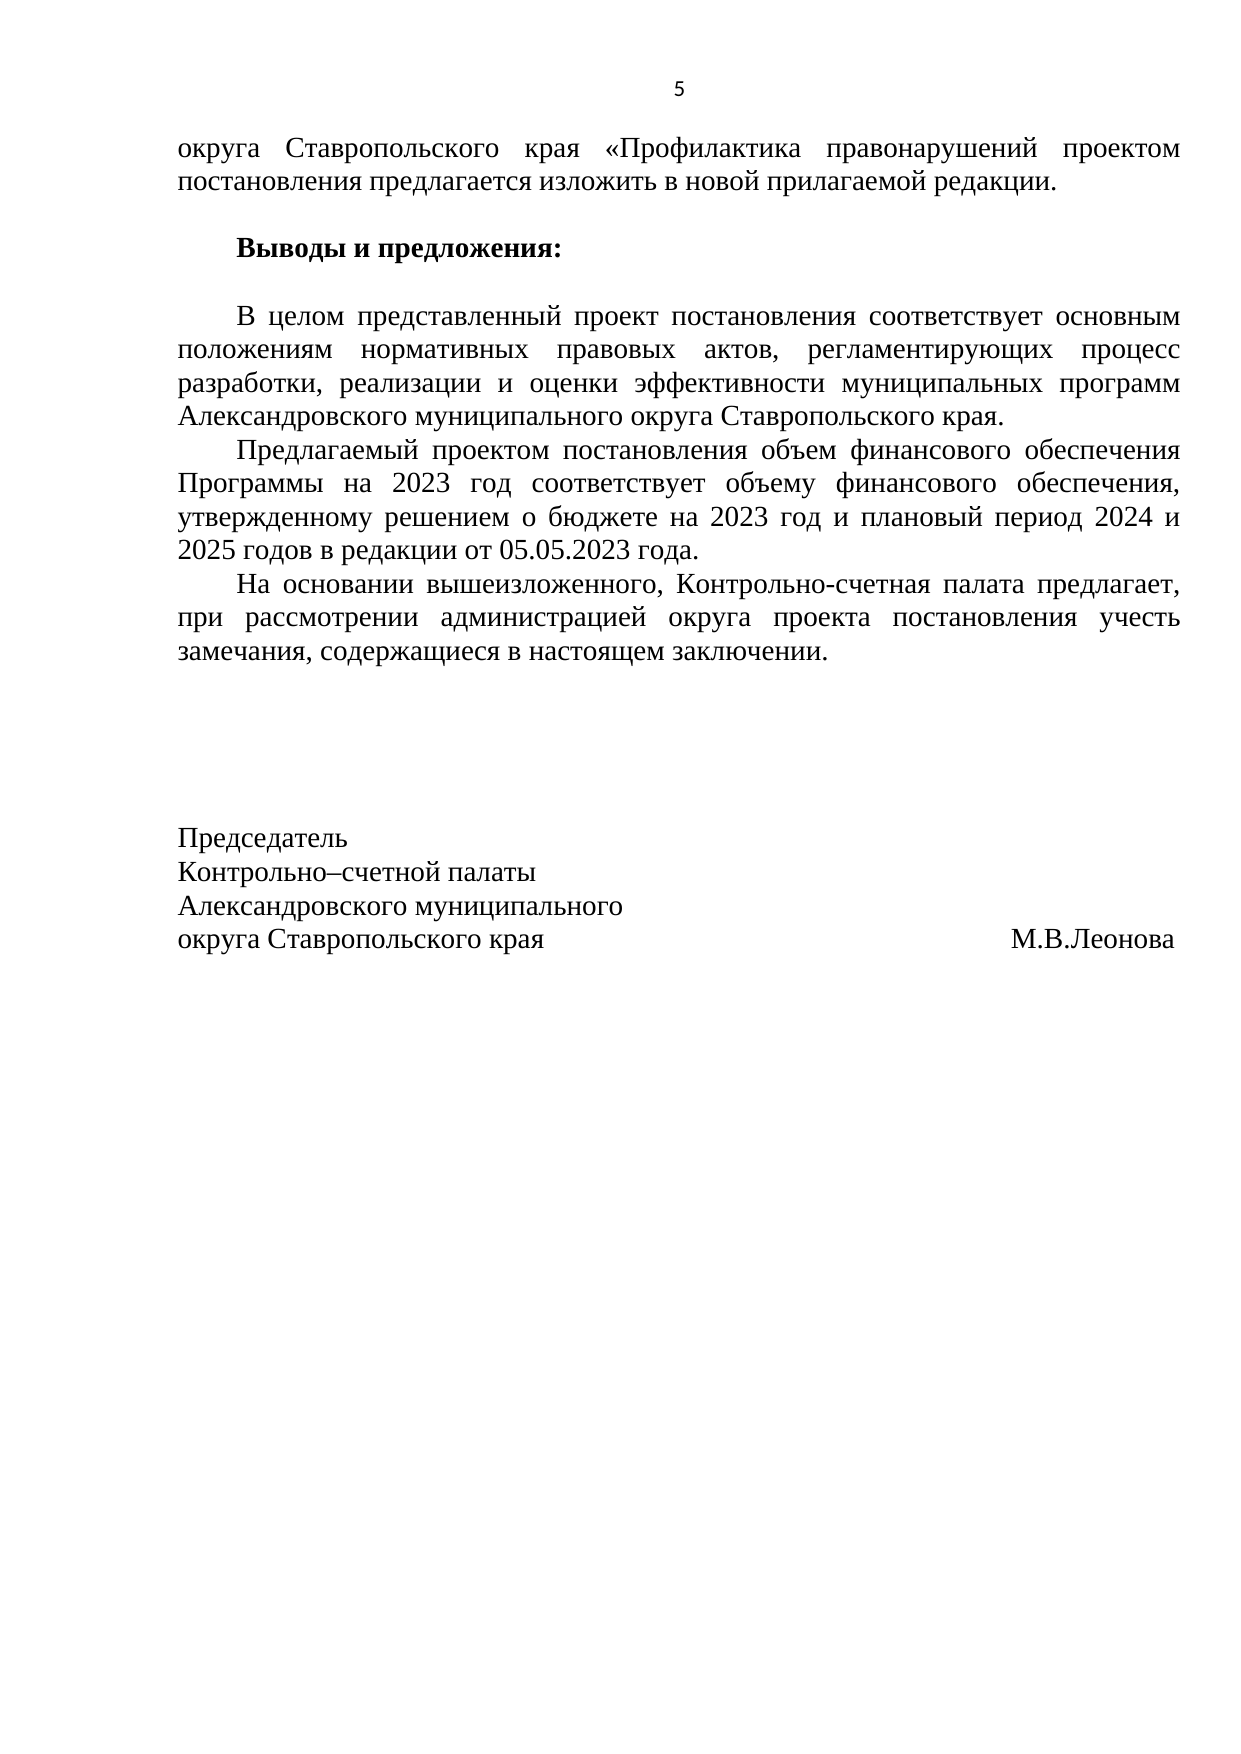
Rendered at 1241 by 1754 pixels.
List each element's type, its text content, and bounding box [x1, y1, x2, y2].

text Контрольно–счетной палаты [177, 854, 1181, 888]
text Александровского муниципального [177, 888, 1181, 921]
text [177, 130, 1181, 197]
text На основании вышеизложенного, Контрольно-счетная палата предлагает, при рассмотрении администрацией округа проекта постановления учесть замечания, содержащиеся в настоящем заключении. [177, 566, 1181, 667]
text В целом представленный проект постановления соответствует основным положениям нормативных правовых актов, регламентирующих процесс разработки, реализации и оценки эффективности муниципальных программ Александровского муниципального округа Ставропольского края. [177, 298, 1181, 432]
text Выводы и предложения: [177, 231, 1181, 264]
text Предлагаемый проектом постановления объем финансового обеспечения Программы на 2023 год соответствует объему финансового обеспечения, утвержденному решением о бюджете на 2023 год и плановый период 2024 и 2025 годов в редакции от 05.05.2023 года. [177, 432, 1181, 566]
text Председатель [177, 817, 1181, 854]
text округа Ставропольского края М.В.Леонова [177, 921, 1181, 955]
